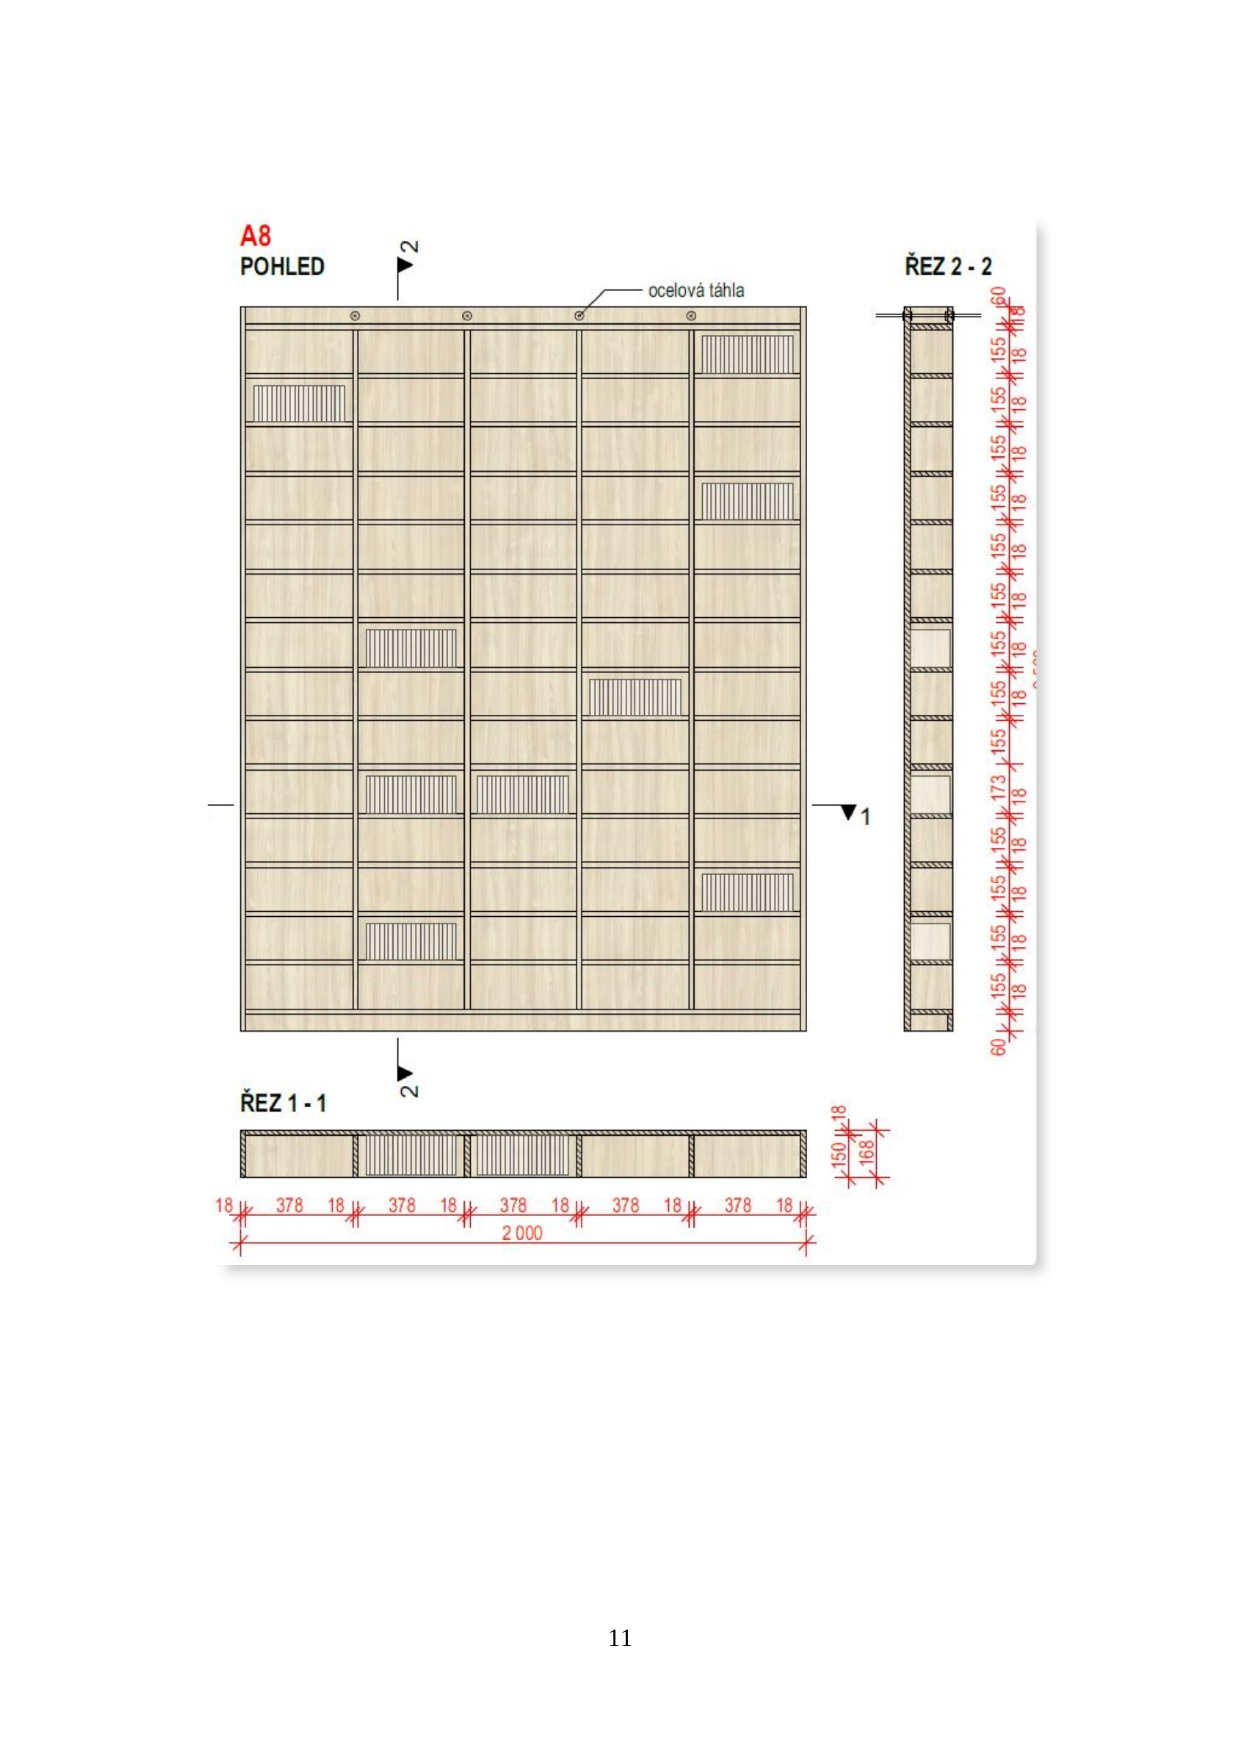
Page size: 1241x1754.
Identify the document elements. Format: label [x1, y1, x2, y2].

picture [150, 147, 1095, 1327]
